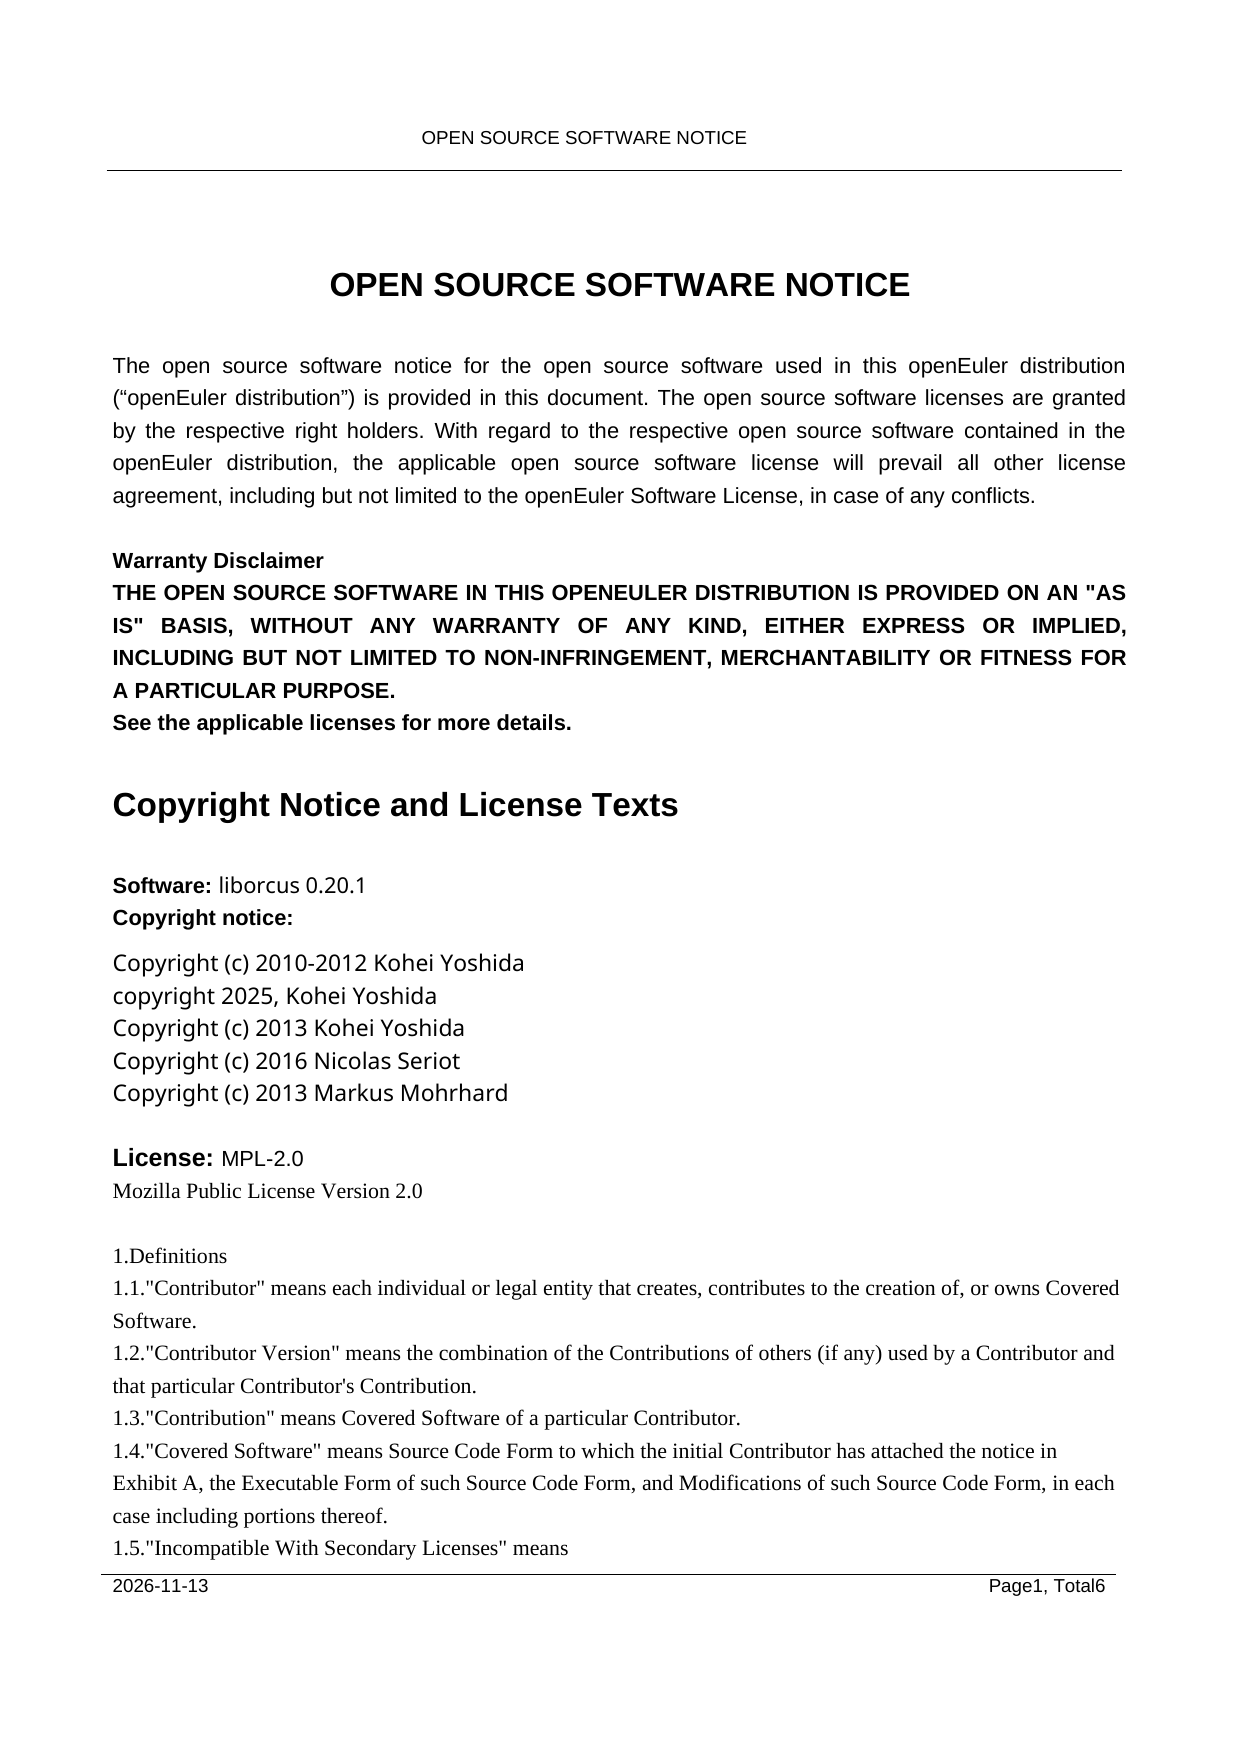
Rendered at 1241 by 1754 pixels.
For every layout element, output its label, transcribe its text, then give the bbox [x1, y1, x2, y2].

text Copyright (c) 2010-2012 Kohei Yoshida copyright 2025, Kohei Yoshida Copyright (c) 2013 Kohei Yoshida Copyright (c) 2016 Nicolas Seriot Copyright (c) 2013 Markus Mohrhard [112, 947, 1128, 1142]
text OPEN SOURCE SOFTWARE NOTICE [112, 251, 1128, 316]
text THE OPEN SOURCE SOFTWARE IN THIS OPENEULER DISTRIBUTION IS PROVIDED ON AN "AS IS" BASIS, WITHOUT ANY WARRANTY OF ANY KIND, EITHER EXPRESS OR IMPLIED, INCLUDING BUT NOT LIMITED TO NON-INFRINGEMENT, MERCHANTABILITY OR FITNESS FOR A PARTICULAR PURPOSE. See the applicable licenses for more details. [112, 576, 1128, 739]
text The open source software notice for the open source software used in this openEuler distribution (“openEuler distribution”) is provided in this document. The open source software licenses are granted by the respective right holders. With regard to the respective open source software contained in the openEuler distribution, the applicable open source software license will prevail all other license agreement, including but not limited to the openEuler Software License, in case of any conflicts. [112, 349, 1128, 511]
text Warranty Disclaimer [112, 544, 1128, 576]
text Copyright notice: [112, 901, 1128, 934]
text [112, 1174, 1128, 1564]
title Software: liborcus 0.20.1 [112, 869, 1128, 901]
text License: MPL-2.0 [112, 1142, 1128, 1174]
text Copyright Notice and License Texts [112, 771, 1128, 836]
